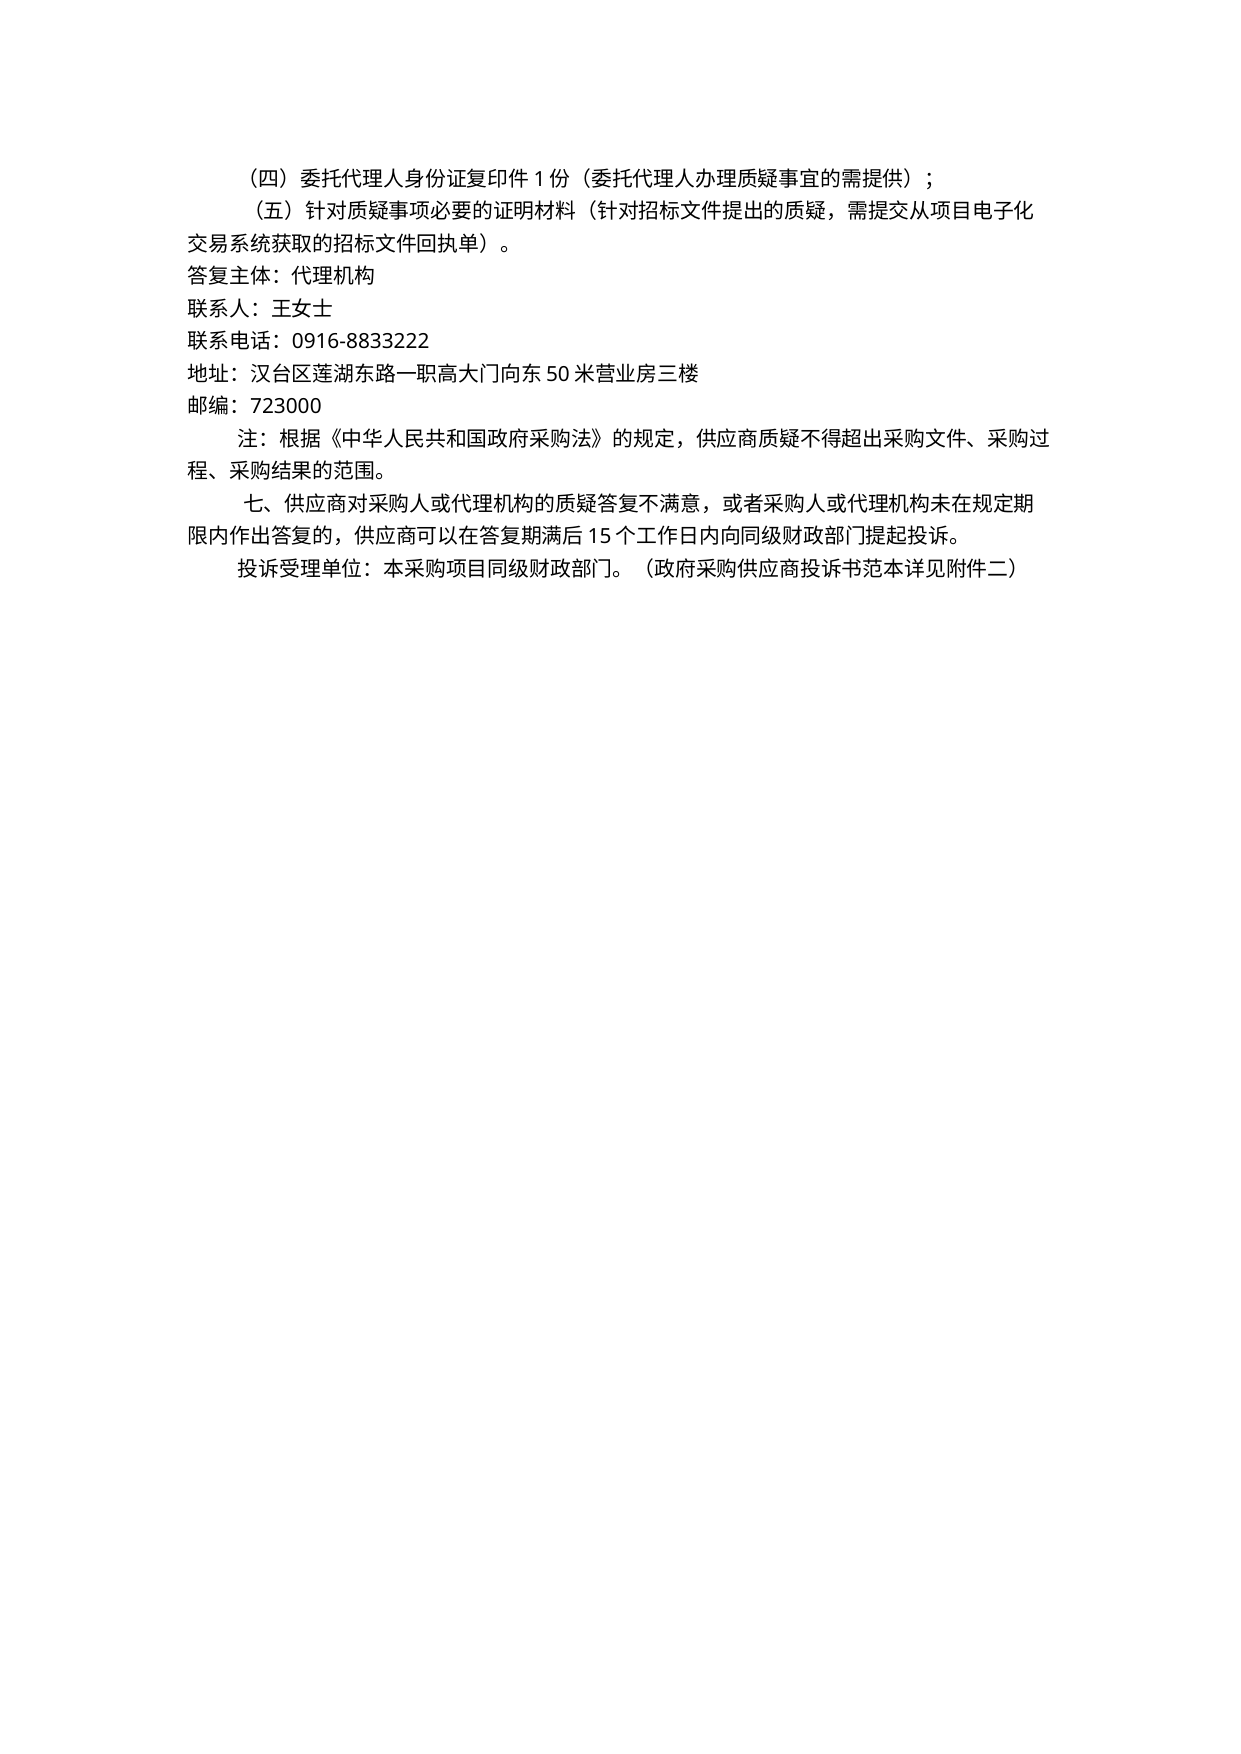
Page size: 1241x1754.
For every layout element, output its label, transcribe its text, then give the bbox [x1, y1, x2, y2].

text 邮编：723000 [187, 389, 1053, 422]
text 七、供应商对采购人或代理机构的质疑答复不满意，或者采购人或代理机构未在规定期限内作出答复的，供应商可以在答复期满后15个工作日内向同级财政部门提起投诉。 [187, 487, 1053, 552]
text 答复主体：代理机构 [187, 259, 1053, 292]
text （五）针对质疑事项必要的证明材料（针对招标文件提出的质疑，需提交从项目电子化交易系统获取的招标文件回执单）。 [187, 194, 1053, 259]
text 注：根据《中华人民共和国政府采购法》的规定，供应商质疑不得超出采购文件、采购过程、采购结果的范围。 [187, 422, 1053, 487]
text 投诉受理单位：本采购项目同级财政部门。（政府采购供应商投诉书范本详见附件二） [187, 552, 1053, 584]
text 地址：汉台区莲湖东路一职高大门向东50米营业房三楼 [187, 357, 1053, 389]
text 联系电话：0916-8833222 [187, 324, 1053, 357]
text （四）委托代理人身份证复印件1份（委托代理人办理质疑事宜的需提供）； [187, 162, 1053, 194]
text 联系人：王女士 [187, 292, 1053, 324]
